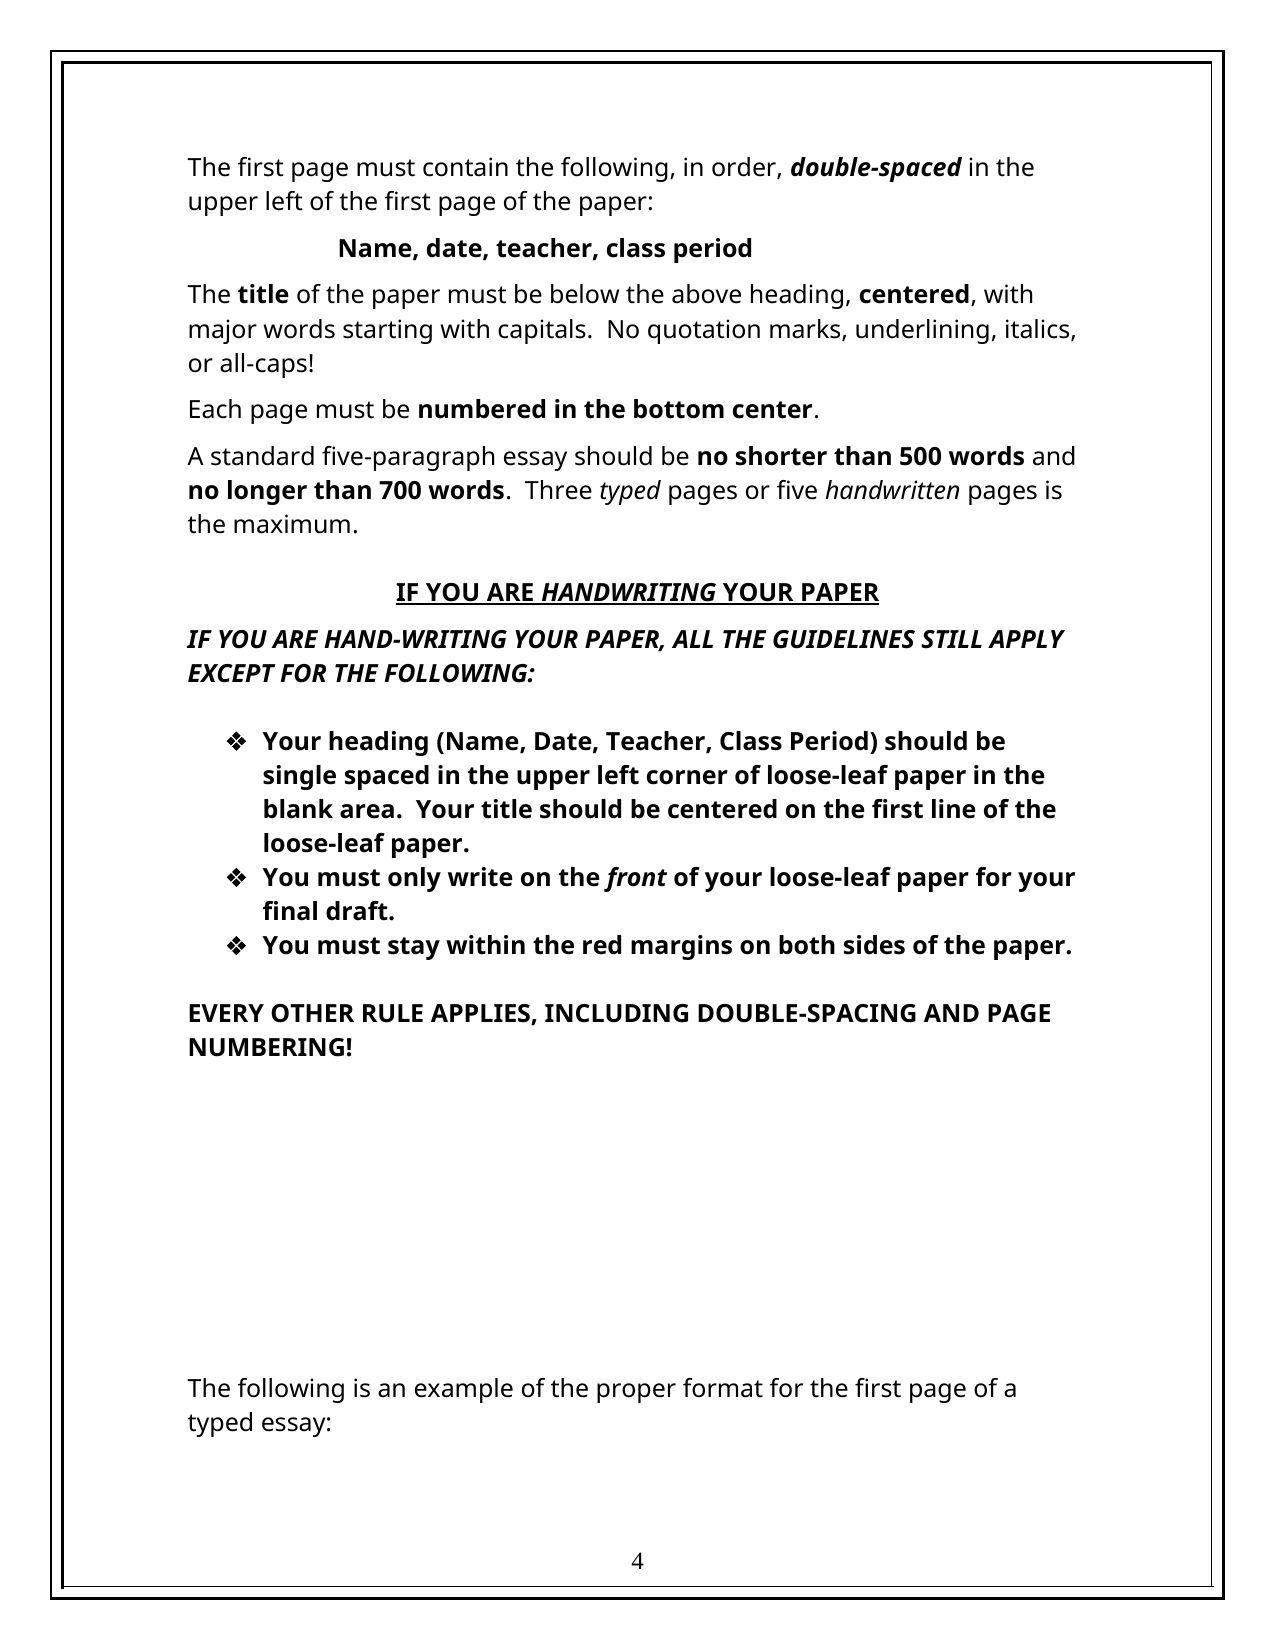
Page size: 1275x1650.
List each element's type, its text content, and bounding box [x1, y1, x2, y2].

text EVERY OTHER RULE APPLIES, INCLUDING DOUBLE-SPACING AND PAGE NUMBERING! [187, 996, 1087, 1064]
text Each page must be numbered in the bottom center. [187, 392, 1087, 426]
list You must only write on the front of your loose-leaf paper for your final draft. [225, 860, 1087, 928]
text The following is an example of the proper format for the first page of a typed essay: [187, 1371, 1087, 1439]
text Name, date, teacher, class period [187, 231, 1087, 265]
text The first page must contain the following, in order, double-spaced in the upper left of the first page of the paper: [187, 150, 1087, 218]
text The title of the paper must be below the above heading, centered, with major words starting with capitals. No quotation marks, underlining, italics, or all-caps! [187, 277, 1087, 379]
text IF YOU ARE HANDWRITING YOUR PAPER [187, 575, 1087, 609]
list You must stay within the red margins on both sides of the paper. [225, 928, 1087, 962]
list Your heading (Name, Date, Teacher, Class Period) should be single spaced in the upper left corner of loose-leaf paper in the blank area. Your title should be centered on the first line of the loose-leaf paper. [225, 723, 1087, 860]
text A standard five-paragraph essay should be no shorter than 500 words and no longer than 700 words. Three typed pages or five handwritten pages is the maximum. [187, 438, 1087, 541]
text IF YOU ARE HAND-WRITING YOUR PAPER, ALL THE GUIDELINES STILL APPLY EXCEPT FOR THE FOLLOWING: [187, 621, 1087, 689]
